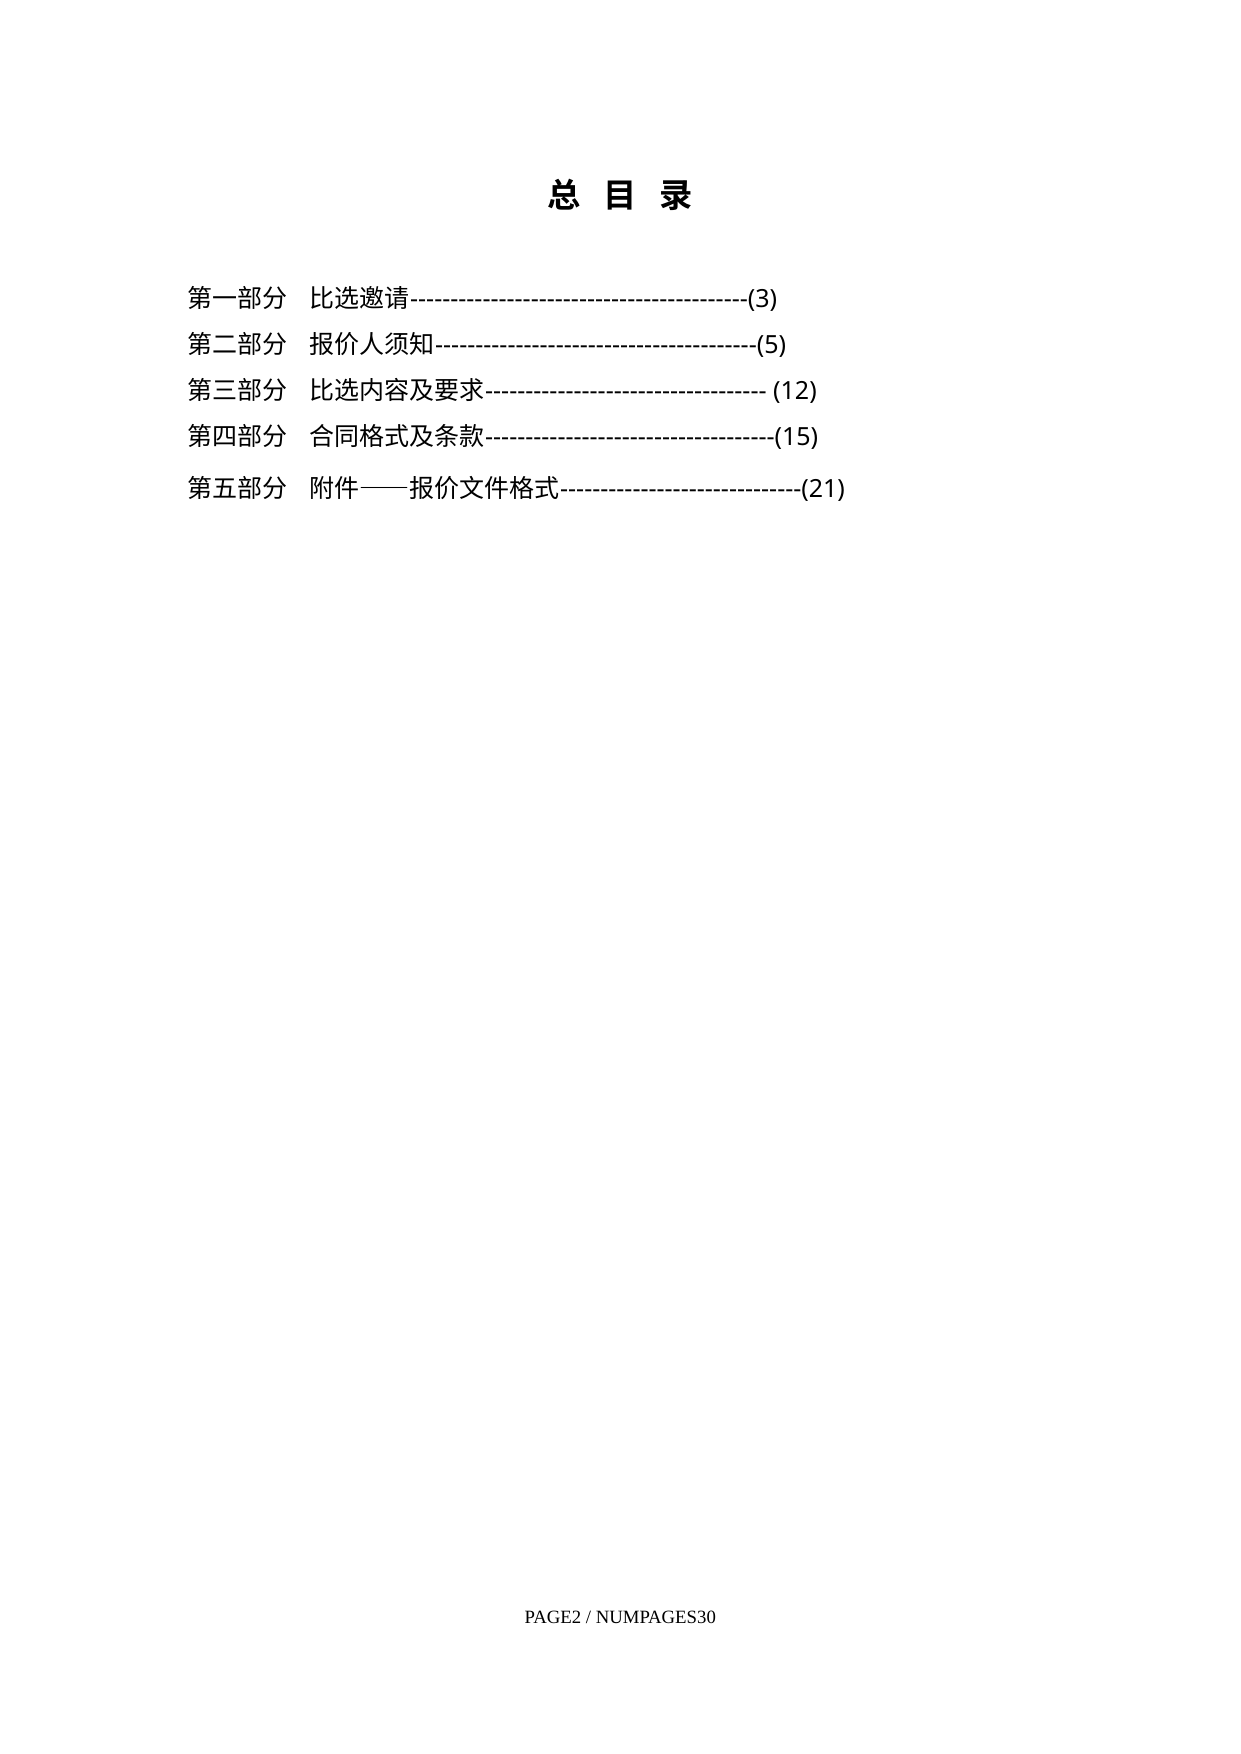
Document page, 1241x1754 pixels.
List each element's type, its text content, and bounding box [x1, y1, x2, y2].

text 第二部分 报价人须知----------------------------------------(5) [187, 317, 1053, 363]
text 总 目 录 [187, 160, 1053, 225]
text 第四部分 合同格式及条款------------------------------------(15) [187, 408, 1053, 454]
text 第一部分 比选邀请------------------------------------------(3) [187, 271, 1053, 317]
text 第五部分 附件——报价文件格式------------------------------(21) [187, 454, 1053, 519]
text 第三部分 比选内容及要求----------------------------------- (12) [187, 363, 1053, 408]
